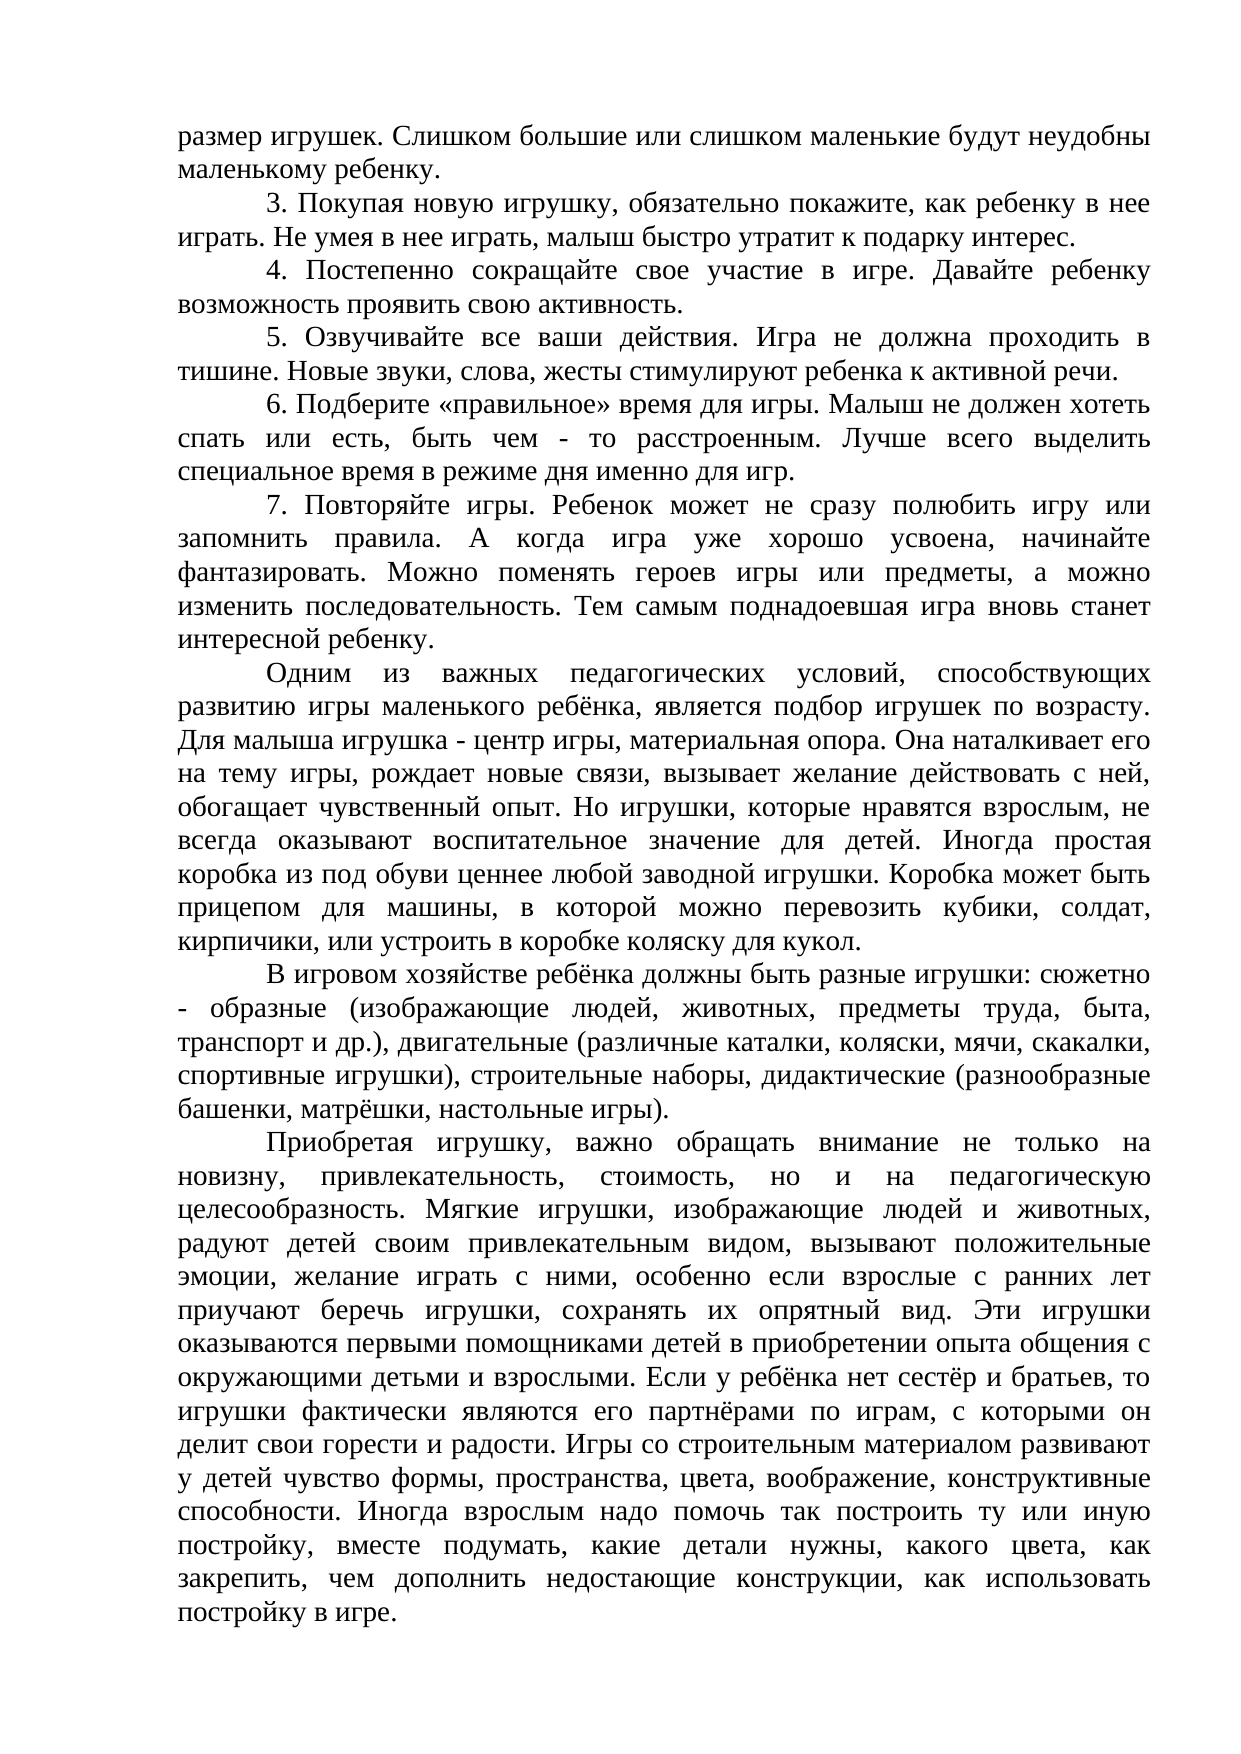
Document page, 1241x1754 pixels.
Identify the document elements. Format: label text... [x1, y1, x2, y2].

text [177, 118, 1152, 185]
text 5. Озвучивайте все ваши действия. Игра не должна проходить в тишине. Новые звуки, слова, жесты стимулируют ребенка к активной речи. [177, 319, 1152, 386]
text В игровом хозяйстве ребёнка должны быть разные игрушки: сюжетно - образные (изображающие людей, животных, предметы труда, быта, транспорт и др.), двигательные (различные каталки, коляски, мячи, скакалки, спортивные игрушки), строительные наборы, дидактические (разнообразные башенки, матрёшки, настольные игры). [177, 957, 1152, 1124]
text 4. Постепенно сокращайте свое участие в игре. Давайте ребенку возможность проявить свою активность. [177, 252, 1152, 319]
text Приобретая игрушку, важно обращать внимание не только на новизну, привлекательность, стоимость, но и на педагогическую целесообразность. Мягкие игрушки, изображающие людей и животных, радуют детей своим привлекательным видом, вызывают положительные эмоции, желание играть с ними, особенно если взрослые с ранних лет приучают беречь игрушки, сохранять их опрятный вид. Эти игрушки оказываются первыми помощниками детей в приобретении опыта общения с окружающими детьми и взрослыми. Если у ребёнка нет сестёр и братьев, то игрушки фактически являются его партнёрами по играм, с которыми он делит свои горести и радости. Игры со строительным материалом развивают у детей чувство формы, пространства, цвета, воображение, конструктивные способности. Иногда взрослым надо помочь так построить ту или иную постройку, вместе подумать, какие детали нужны, какого цвета, как закрепить, чем дополнить недостающие конструкции, как использовать постройку в игре. [177, 1124, 1152, 1627]
text Одним из важных педагогических условий, способствующих развитию игры маленького ребёнка, является подбор игрушек по возрасту. Для малыша игрушка - центр игры, материальная опора. Она наталкивает его на тему игры, рождает новые связи, вызывает желание действовать с ней, обогащает чувственный опыт. Но игрушки, которые нравятся взрослым, не всегда оказывают воспитательное значение для детей. Иногда простая коробка из под обуви ценнее любой заводной игрушки. Коробка может быть прицепом для машины, в которой можно перевозить кубики, солдат, кирпичики, или устроить в коробке коляску для кукол. [177, 655, 1152, 957]
text 7. Повторяйте игры. Ребенок может не сразу полюбить игру или запомнить правила. А когда игра уже хорошо усвоена, начинайте фантазировать. Можно поменять героев игры или предметы, а можно изменить последовательность. Тем самым поднадоевшая игра вновь станет интересной ребенку. [177, 487, 1152, 655]
text 6. Подберите «правильное» время для игры. Малыш не должен хотеть спать или есть, быть чем - то расстроенным. Лучше всего выделить специальное время в режиме дня именно для игр. [177, 386, 1152, 487]
text 3. Покупая новую игрушку, обязательно покажите, как ребенку в нее играть. Не умея в нее играть, малыш быстро утратит к подарку интерес. [177, 185, 1152, 252]
